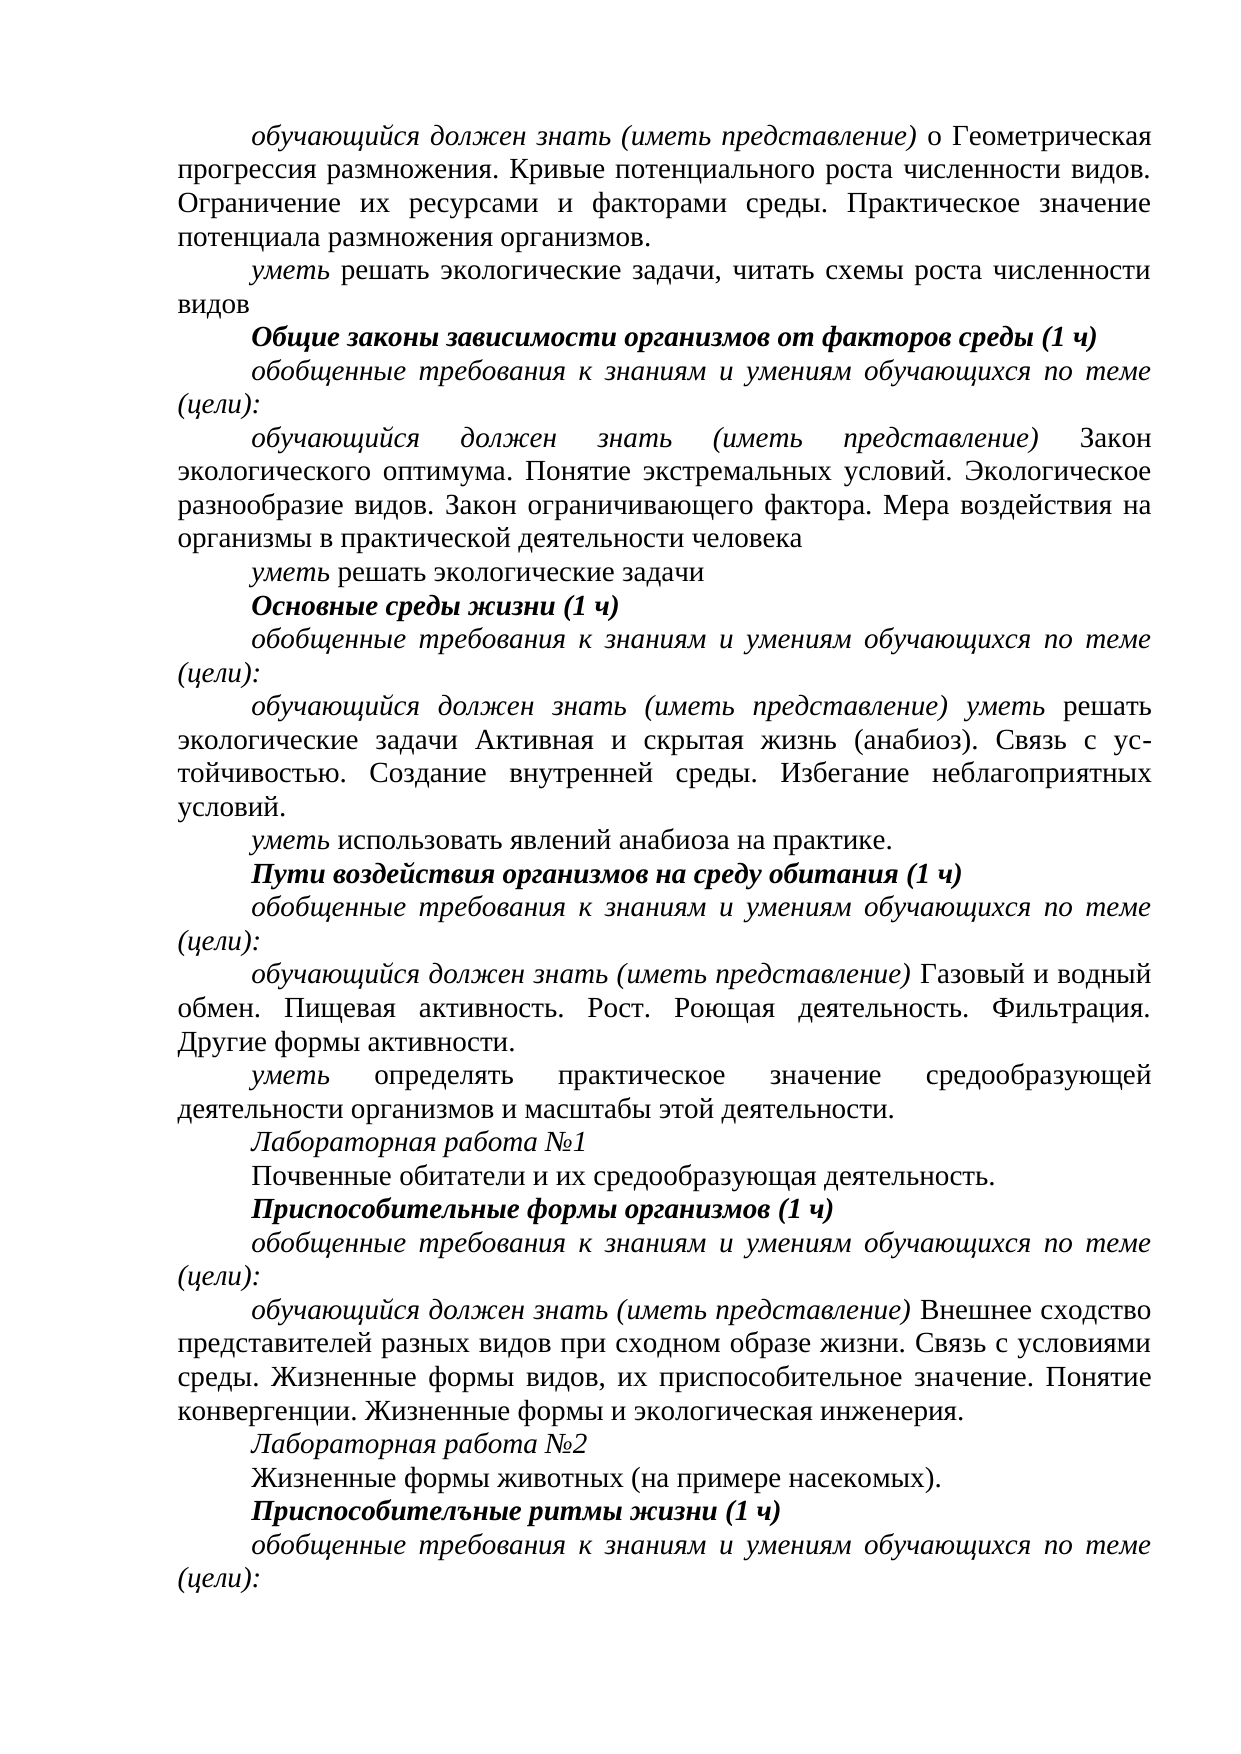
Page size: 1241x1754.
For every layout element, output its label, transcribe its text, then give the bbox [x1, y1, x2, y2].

text уметь определять практическое значение средообразующей деятельности организмов и масштабы этой деятельности. [177, 1057, 1152, 1124]
text обучающийся должен знать (иметь представление) Внешнее сходство представителей разных видов при сходном образе жизни. Связь с условиями среды. Жизненные формы видов, их приспособительное значение. Понятие конвергенции. Жизненные формы и экологическая инженерия. [177, 1292, 1152, 1426]
text Основные среды жизни (1 ч) [177, 588, 1152, 621]
text обучающийся должен знать (иметь представление) Закон экологического оптимума. Понятие экстремальных условий. Экологическое разнообразие видов. Закон ограничивающего фактора. Мера воздействия на организмы в практической деятельности человека [177, 420, 1152, 554]
text обобщенные требования к знаниям и умениям обучающихся по теме (цели): [177, 353, 1152, 420]
text Приспособителъные ритмы жизни (1 ч) [177, 1493, 1152, 1527]
text обобщенные требования к знаниям и умениям обучающихся по теме (цели): [177, 1225, 1152, 1292]
text Лабораторная работа №2 [177, 1426, 1152, 1460]
text обобщенные требования к знаниям и умениям обучающихся по теме (цели): [177, 621, 1152, 688]
text Приспособительные формы организмов (1 ч) [177, 1191, 1152, 1225]
text обучающийся должен знать (иметь представление) Газовый и водный обмен. Пищевая активность. Рост. Роющая деятельность. Фильтрация. Другие формы активности. [177, 957, 1152, 1057]
text Пути воздействия организмов на среду обитания (1 ч) [177, 856, 1152, 889]
text Лабораторная работа №1 [177, 1124, 1152, 1158]
text обобщенные требования к знаниям и умениям обучающихся по теме (цели): [177, 1527, 1152, 1594]
text Жизненные формы животных (на примере насекомых). [177, 1460, 1152, 1493]
text обучающийся должен знать (иметь представление) уметь решать экологические задачи Активная и скрытая жизнь (анабиоз). Связь с устойчивостью. Создание внутренней среды. Избегание неблагоприятных условий. [177, 688, 1152, 822]
text уметь решать экологические задачи, читать схемы роста численности видов [177, 252, 1152, 319]
text Общие законы зависимости организмов от факторов среды (1 ч) [177, 319, 1152, 353]
text уметь использовать явлений анабиоза на практике. [177, 822, 1152, 856]
text обобщенные требования к знаниям и умениям обучающихся по теме (цели): [177, 889, 1152, 957]
text уметь решать экологические задачи [177, 554, 1152, 588]
text обучающийся должен знать (иметь представление) о Геометрическая прогрессия размножения. Кривые потенциального роста численности видов. Ограничение их ресурсами и факторами среды. Практическое значение потенциала размножения организмов. [177, 118, 1152, 252]
text Почвенные обитатели и их средообразующая деятельность. [177, 1158, 1152, 1191]
